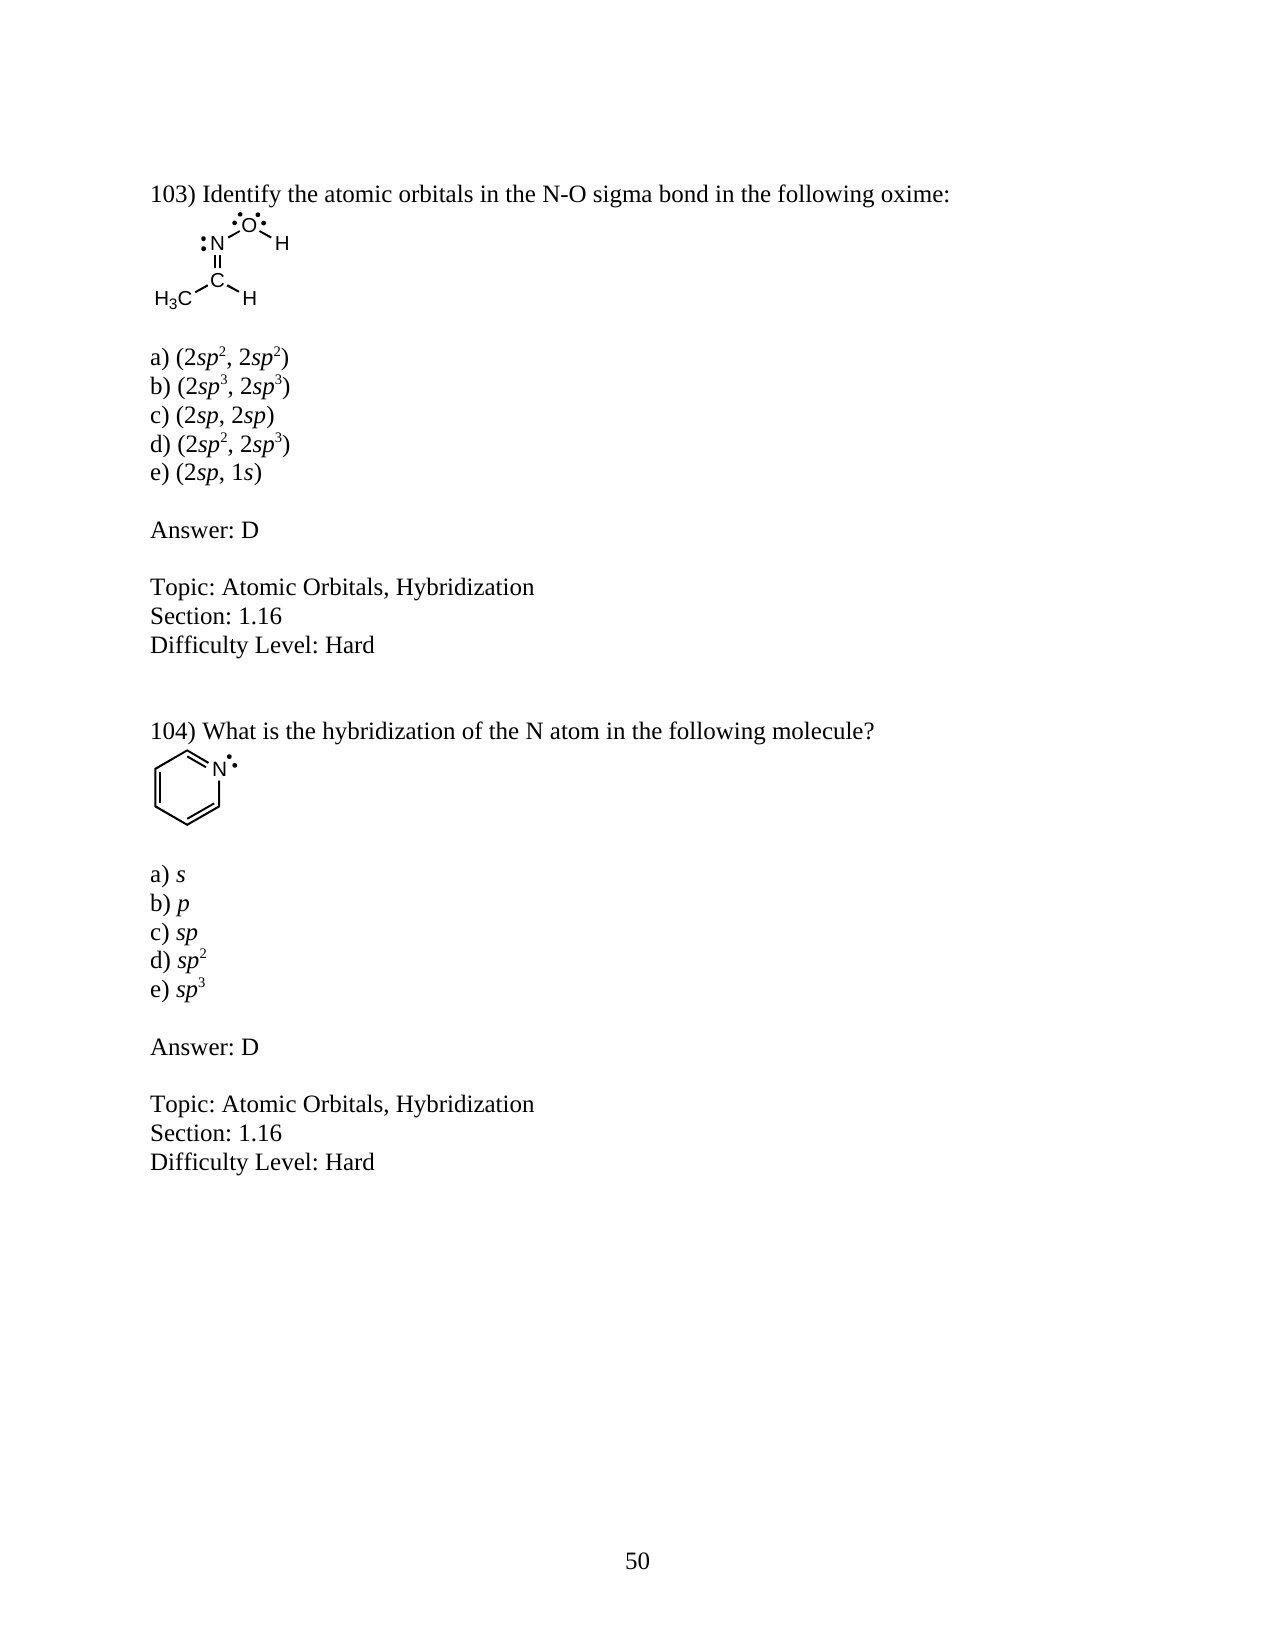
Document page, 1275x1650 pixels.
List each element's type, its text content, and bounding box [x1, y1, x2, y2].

text Answer: D [150, 515, 1125, 544]
text Topic: Atomic Orbitals, Hybridization [150, 572, 1125, 601]
text b) p [150, 888, 1125, 917]
text c) sp [150, 917, 1125, 945]
text Answer: D [150, 1032, 1125, 1060]
text a) s [150, 859, 1125, 888]
text Topic: Atomic Orbitals, Hybridization [150, 1089, 1125, 1118]
text Section: 1.16 [150, 601, 1125, 630]
text e) (2sp, 1s) [150, 457, 1125, 486]
text a) (2sp2, 2sp2) [150, 342, 1125, 371]
text e) sp3 [150, 974, 1125, 1003]
text 103) Identify the atomic orbitals in the N-O sigma bond in the following oxime: [150, 179, 1125, 207]
text c) (2sp, 2sp) [150, 400, 1125, 429]
text Difficulty Level: Hard [150, 630, 1125, 659]
text d) (2sp2, 2sp3) [150, 429, 1125, 457]
text d) sp2 [150, 945, 1125, 974]
text b) (2sp3, 2sp3) [150, 371, 1125, 400]
text 104) What is the hybridization of the N atom in the following molecule? [150, 716, 1125, 745]
text Difficulty Level: Hard [150, 1147, 1125, 1175]
text Section: 1.16 [150, 1118, 1125, 1147]
